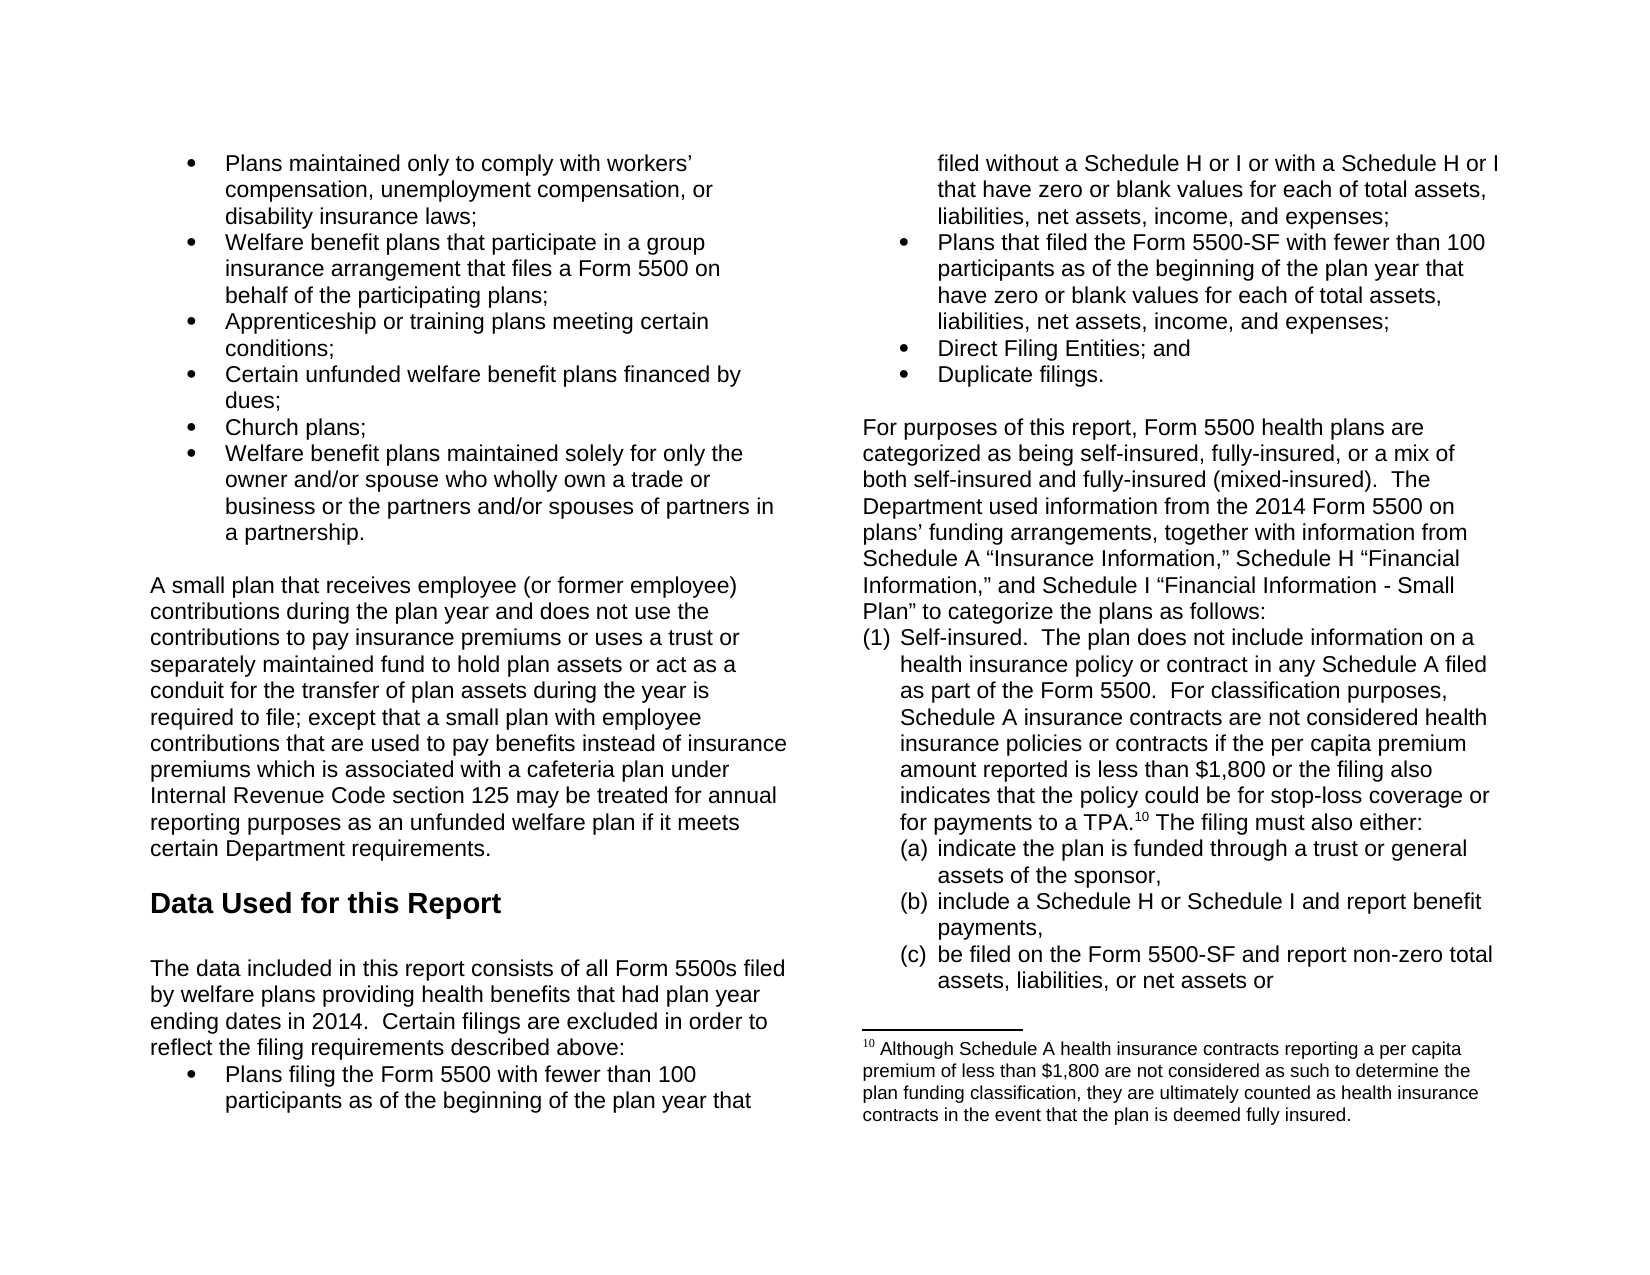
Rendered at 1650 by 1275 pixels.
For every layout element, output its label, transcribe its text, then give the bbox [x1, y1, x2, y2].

list Welfare benefit plans that participate in a group insurance arrangement that files a Form 5500 on behalf of the participating plans; [187, 229, 787, 308]
list Plans filing the Form 5500 with fewer than 100 participants as of the beginning of the plan year that filed without a Schedule H or I or with a Schedule H or I that have zero or blank values for each of total assets, liabilities, net assets, income, and expenses; [187, 1061, 787, 1113]
list indicate the plan is funded through a trust or general assets of the sponsor, [900, 835, 1500, 888]
text For purposes of this report, Form 5500 health plans are categorized as being self-insured, fully-insured, or a mix of both self-insured and fully-insured (mixed-insured). The Department used information from the 2014 Form 5500 on plans’ funding arrangements, together with information from Schedule A “Insurance Information,” Schedule H “Financial Information,” and Schedule I “Financial Information - Small Plan” to categorize the plans as follows: [862, 413, 1500, 624]
list Duplicate filings. [900, 361, 1500, 387]
text The data included in this report consists of all Form 5500s filed by welfare plans providing health benefits that had plan year ending dates in 2014. Certain filings are excluded in order to reflect the filing requirements described above: [150, 955, 787, 1061]
list Plans that filed the Form 5500-SF with fewer than 100 participants as of the beginning of the plan year that have zero or blank values for each of total assets, liabilities, net assets, income, and expenses; [900, 229, 1500, 334]
list Plans filing the Form 5500 with fewer than 100 participants as of the beginning of the plan year that filed without a Schedule H or I or with a Schedule H or I that have zero or blank values for each of total assets, liabilities, net assets, income, and expenses; [900, 150, 1500, 229]
text A small plan that receives employee (or former employee) contributions during the plan year and does not use the contributions to pay insurance premiums or uses a trust or separately maintained fund to hold plan assets or act as a conduit for the transfer of plan assets during the year is required to file; except that a small plan with employee contributions that are used to pay benefits instead of insurance premiums which is associated with a cafeteria plan under Internal Revenue Code section 125 may be treated for annual reporting purposes as an unfunded welfare plan if it meets certain Department requirements. [150, 572, 787, 862]
list be filed on the Form 5500-SF and report non-zero total assets, liabilities, or net assets or [900, 941, 1500, 993]
list Plans maintained only to comply with workers’ compensation, unemployment compensation, or disability insurance laws; [187, 150, 787, 229]
list Direct Filing Entities; and [900, 334, 1500, 361]
list Church plans; [187, 413, 787, 440]
list Welfare benefit plans maintained solely for only the owner and/or spouse who wholly own a trade or business or the partners and/or spouses of partners in a partnership. [187, 440, 787, 545]
list Certain unfunded welfare benefit plans financed by dues; [187, 361, 787, 413]
list include a Schedule H or Schedule I and report benefit payments, [900, 888, 1500, 941]
list Self-insured. The plan does not include information on a health insurance policy or contract in any Schedule A filed as part of the Form 5500. For classification purposes, Schedule A insurance contracts are not considered health insurance policies or contracts if the per capita premium amount reported is less than $1,800 or the filing also indicates that the policy could be for stop-loss coverage or for payments to a TPA. The filing must also either: [862, 624, 1500, 835]
list Apprenticeship or training plans meeting certain conditions; [187, 308, 787, 361]
subtitle Data Used for this Report [150, 887, 787, 920]
